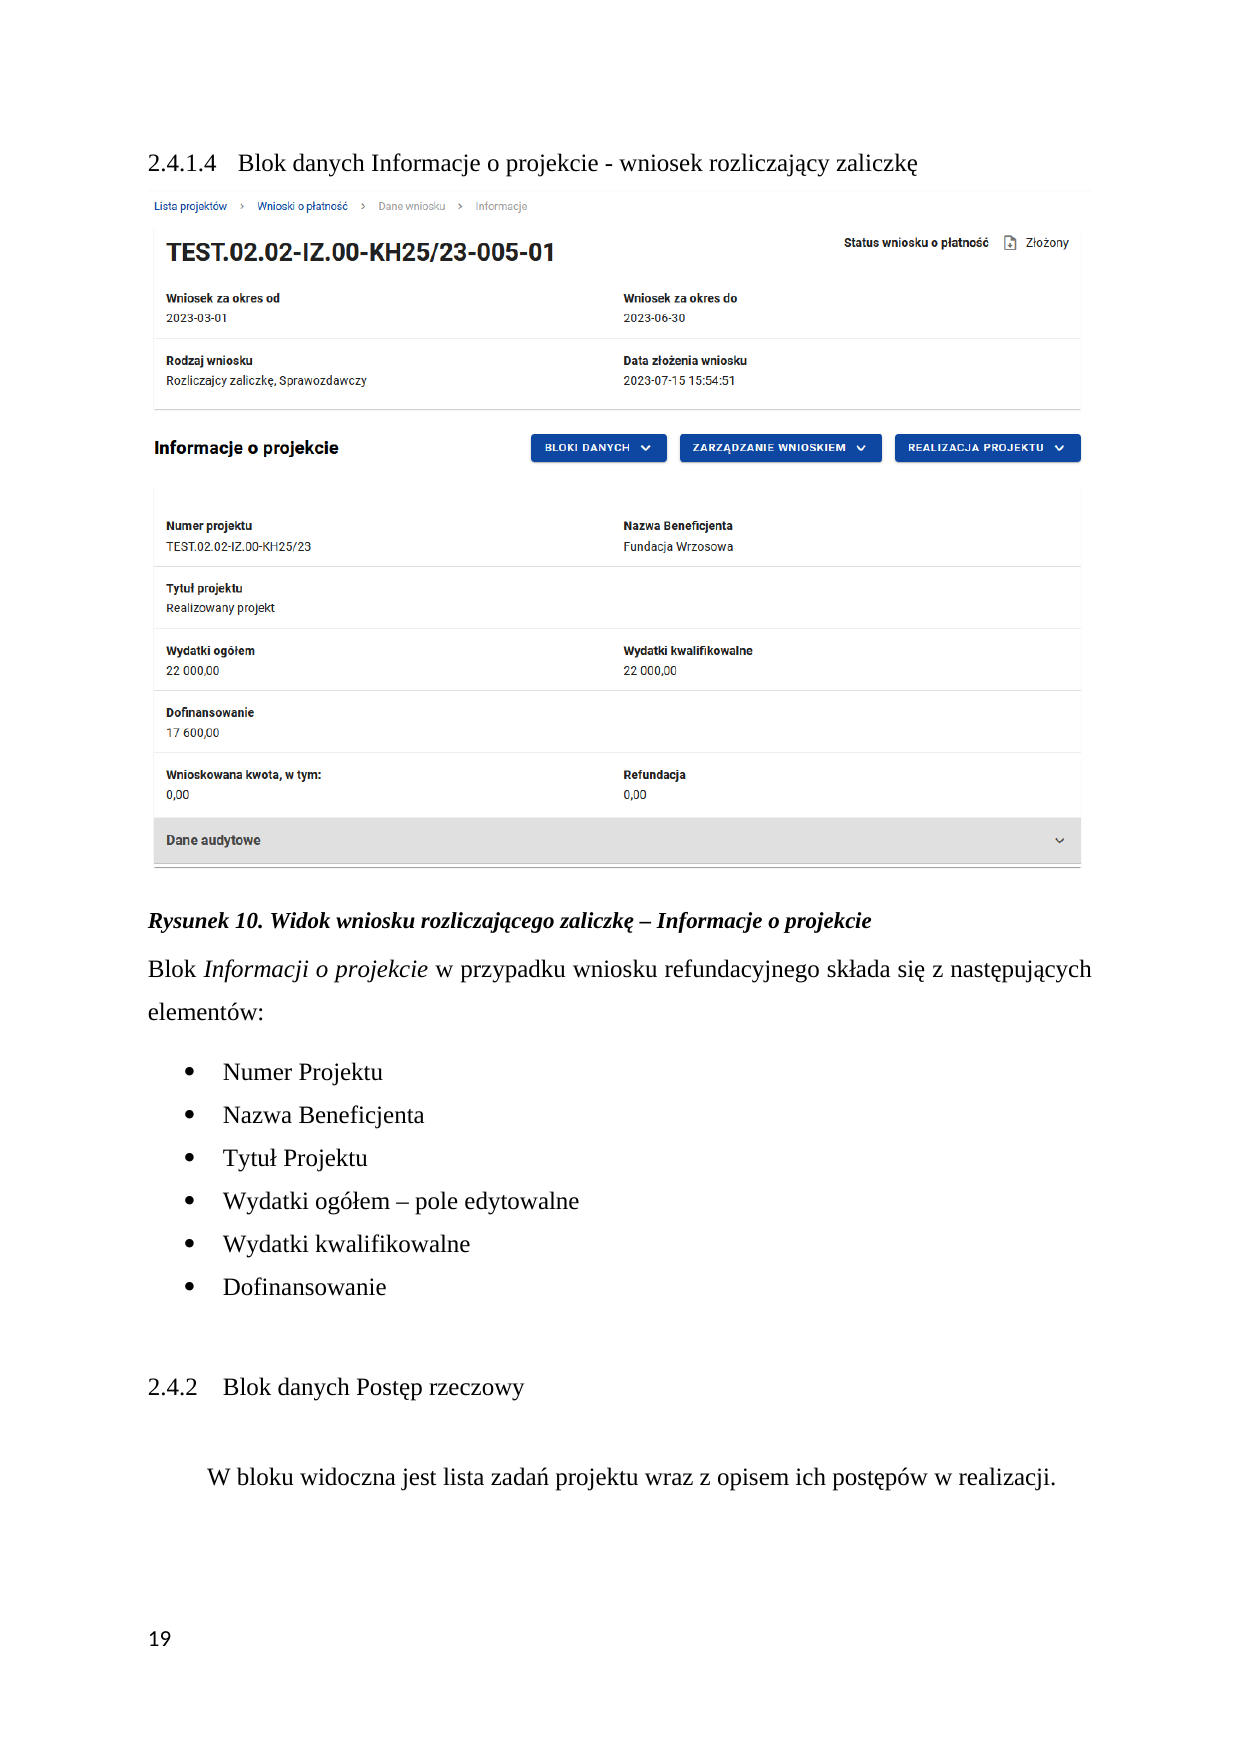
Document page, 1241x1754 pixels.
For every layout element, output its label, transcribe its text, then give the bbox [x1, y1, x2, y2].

list Tytuł Projektu [185, 1143, 1092, 1172]
list Nazwa Beneficjenta [185, 1100, 1092, 1129]
subtitle Blok danych Postęp rzeczowy [148, 1372, 1092, 1401]
text W bloku widoczna jest lista zadań projektu wraz z opisem ich postępów w realizacji. [148, 1462, 1092, 1491]
list Wydatki ogółem – pole edytowalne [185, 1186, 1092, 1215]
list Numer Projektu [185, 1057, 1092, 1086]
subtitle Blok danych Informacje o projekcie - wniosek rozliczający zaliczkę [148, 148, 1092, 176]
text Rysunek 11. Widok wniosku rozliczającego zaliczkę – Informacje o projekcie [148, 907, 1092, 933]
list Dofinansowanie [185, 1272, 1092, 1301]
text Blok Informacji o projekcie w przypadku wniosku refundacyjnego składa się z następujących elementów: [148, 954, 1092, 1026]
list Wydatki kwalifikowalne [185, 1229, 1092, 1258]
picture [147, 190, 1093, 877]
